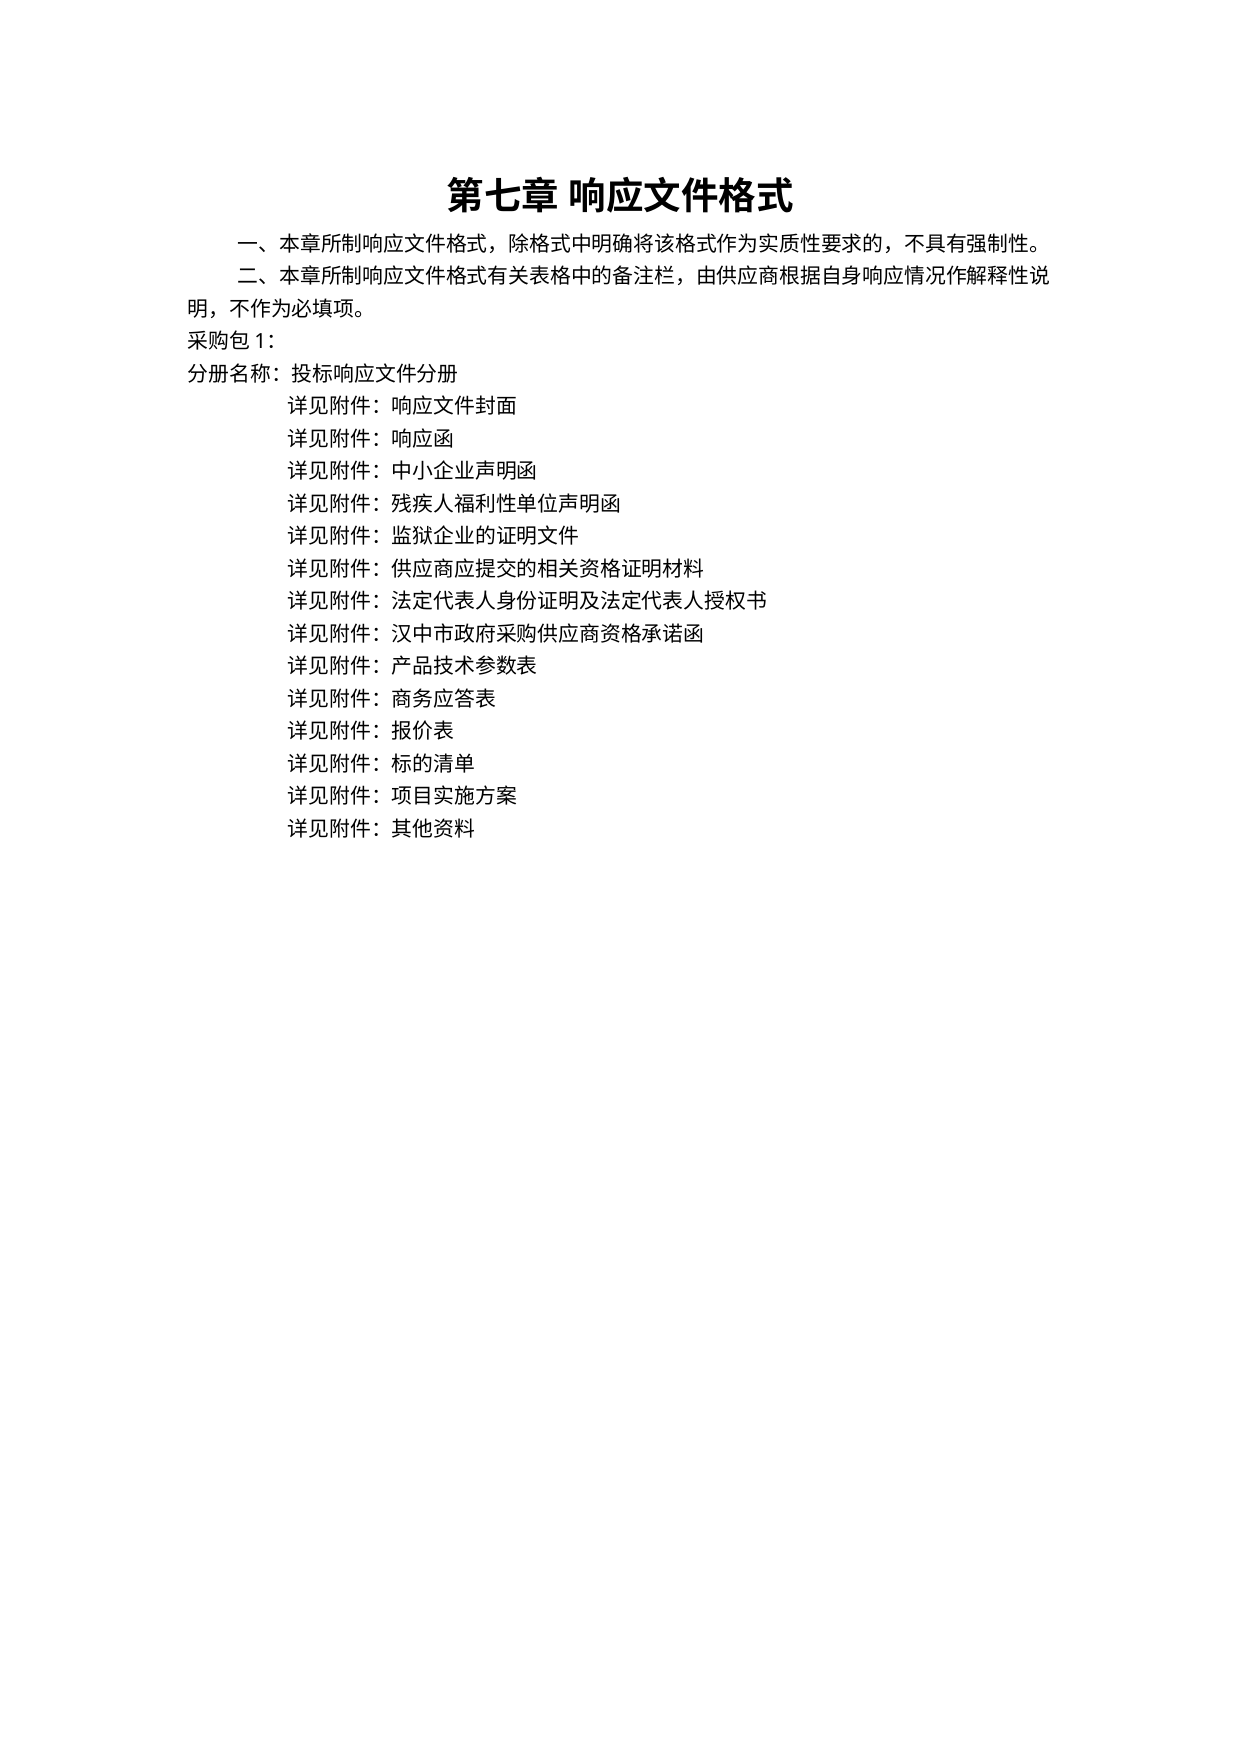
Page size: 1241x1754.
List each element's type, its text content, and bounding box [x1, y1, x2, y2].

text 详见附件：供应商应提交的相关资格证明材料 [187, 552, 1053, 584]
text 一、本章所制响应文件格式，除格式中明确将该格式作为实质性要求的，不具有强制性。 [187, 227, 1053, 259]
text 详见附件：法定代表人身份证明及法定代表人授权书 [187, 584, 1053, 617]
text 详见附件：产品技术参数表 [187, 649, 1053, 682]
text 二、本章所制响应文件格式有关表格中的备注栏，由供应商根据自身响应情况作解释性说明，不作为必填项。 [187, 259, 1053, 324]
text 详见附件：报价表 [187, 714, 1053, 747]
text 分册名称：投标响应文件分册 [187, 357, 1053, 389]
text 详见附件：标的清单 [187, 747, 1053, 779]
text 详见附件：汉中市政府采购供应商资格承诺函 [187, 617, 1053, 649]
text 详见附件：监狱企业的证明文件 [187, 519, 1053, 552]
text 详见附件：中小企业声明函 [187, 454, 1053, 487]
text 详见附件：其他资料 [187, 812, 1053, 844]
text 第七章 响应文件格式 [187, 162, 1053, 227]
text 详见附件：项目实施方案 [187, 779, 1053, 812]
text 详见附件：响应函 [187, 422, 1053, 454]
text 采购包1： [187, 324, 1053, 357]
text 详见附件：残疾人福利性单位声明函 [187, 487, 1053, 519]
text 详见附件：商务应答表 [187, 682, 1053, 714]
text 详见附件：响应文件封面 [187, 389, 1053, 422]
